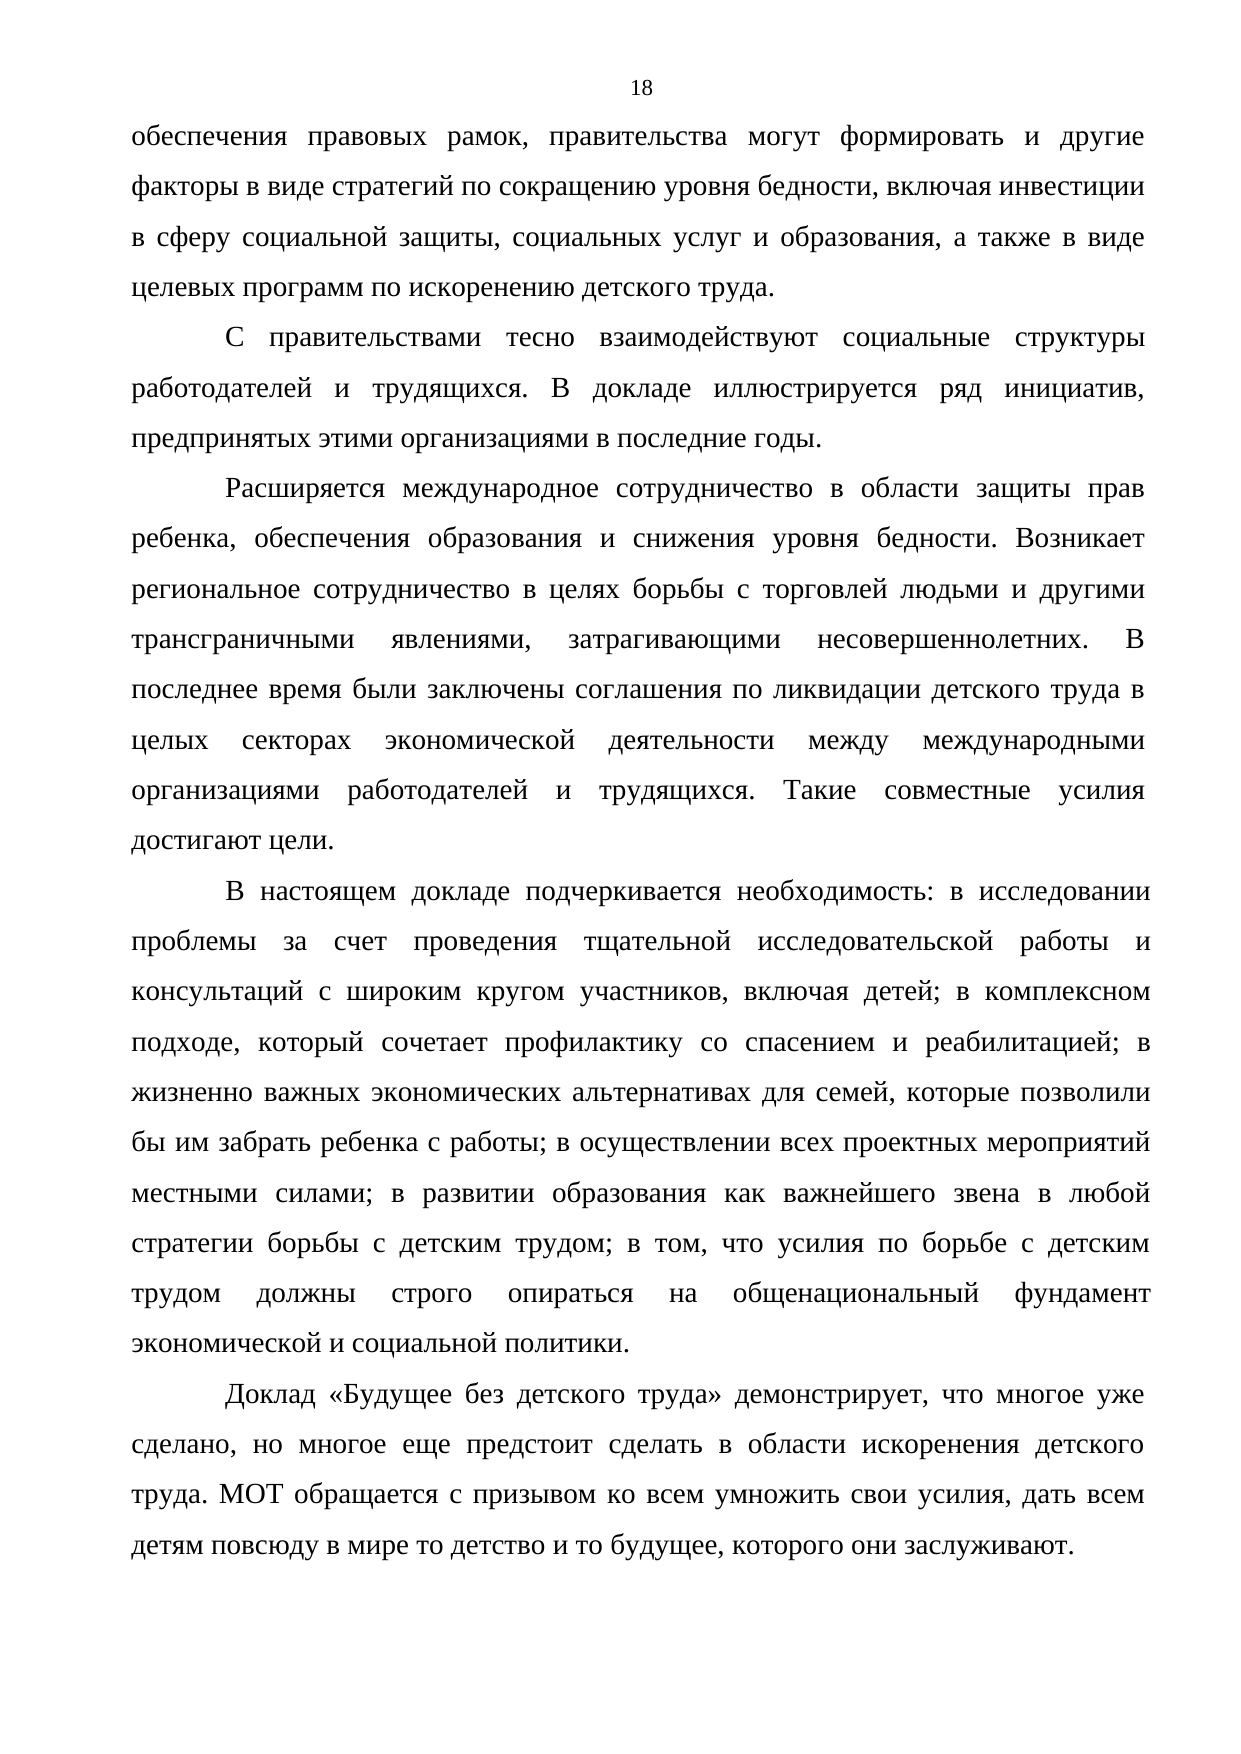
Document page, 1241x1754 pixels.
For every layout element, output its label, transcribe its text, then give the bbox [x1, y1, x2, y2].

text Расширяется международное сотрудничество в области защиты прав ребенка, обеспечения образования и снижения уровня бедности. Возникает региональное сотрудничество в целях борьбы с торговлей людьми и другими трансграничными явлениями, затрагивающими несовершеннолетних. В последнее время были заключены соглашения по ликвидации детского труда в целых секторах экономической деятельности между международными организациями работодателей и трудящихся. Такие совместные усилия достигают цели. [131, 470, 1146, 856]
text В настоящем докладе подчеркивается необходимость: в исследовании проблемы за счет проведения тщательной исследовательской работы и консультаций с широким кругом участников, включая детей; в комплексном подходе, который сочетает профилактику со спасением и реабилитацией; в жизненно важных экономических альтернативах для семей, которые позволили бы им забрать ребенка с работы; в осуществлении всех проектных мероприятий местными силами; в развитии образования как важнейшего звена в любой стратегии борьбы с детским трудом; в том, что усилия по борьбе с детским трудом должны строго опираться на общенациональный фундамент экономической и социальной политики. [131, 873, 1152, 1359]
text Доклад «Будущее без детского труда» демонстрирует, что многое уже сделано, но многое еще предстоит сделать в области искоренения детского труда. МОТ обращается с призывом ко всем умножить свои усилия, дать всем детям повсюду в мире то детство и то будущее, которого они заслуживают. [131, 1376, 1146, 1560]
text С правительствами тесно взаимодействуют социальные структуры работодателей и трудящихся. В докладе иллюстрируется ряд инициатив, предпринятых этими организациями в последние годы. [131, 319, 1146, 453]
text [131, 118, 1146, 303]
